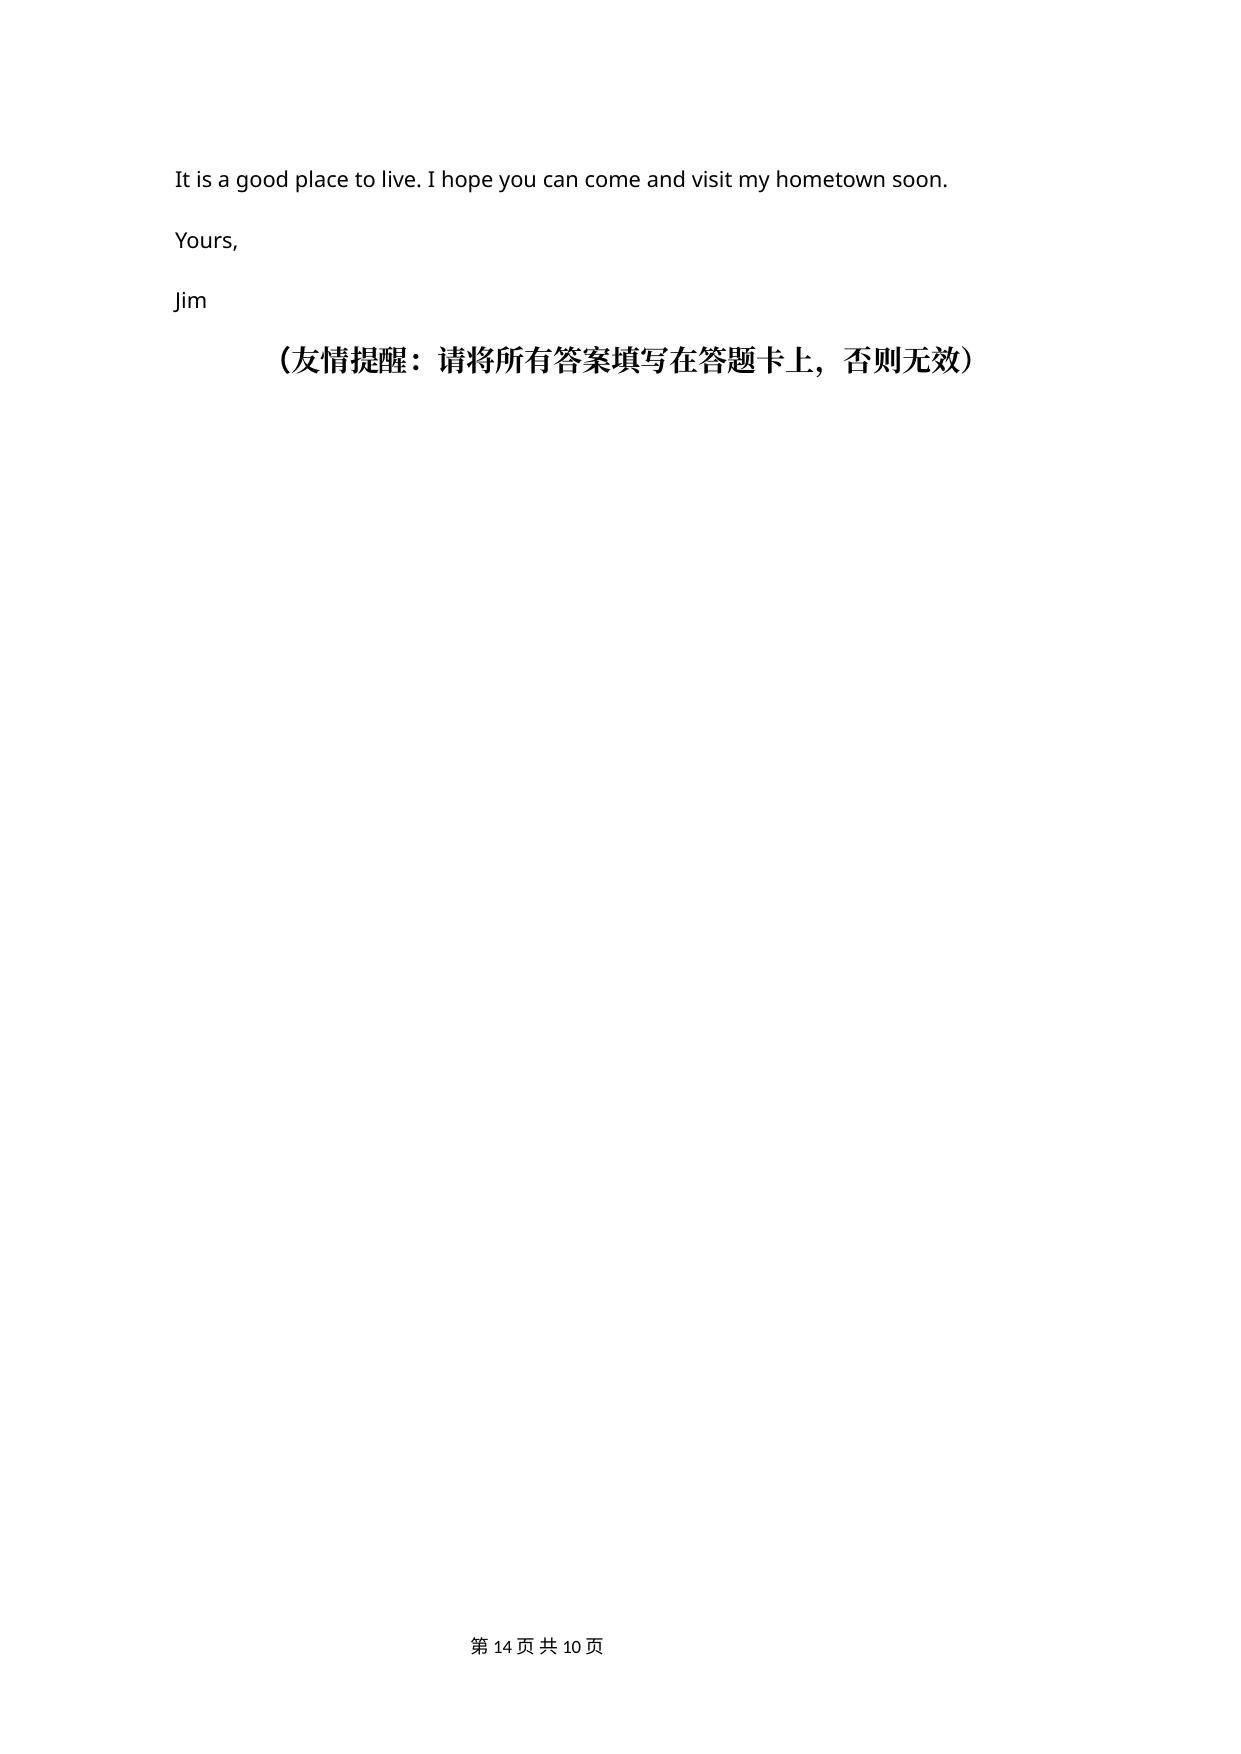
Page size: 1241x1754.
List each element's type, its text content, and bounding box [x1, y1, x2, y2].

text （友情提醒：请将所有答案填写在答题卡上，否则无效） [175, 337, 1065, 380]
text Jim [175, 277, 1065, 317]
text Yours, [175, 217, 1065, 256]
text It is a good place to live. I hope you can come and visit my hometown soon. [175, 156, 1065, 196]
